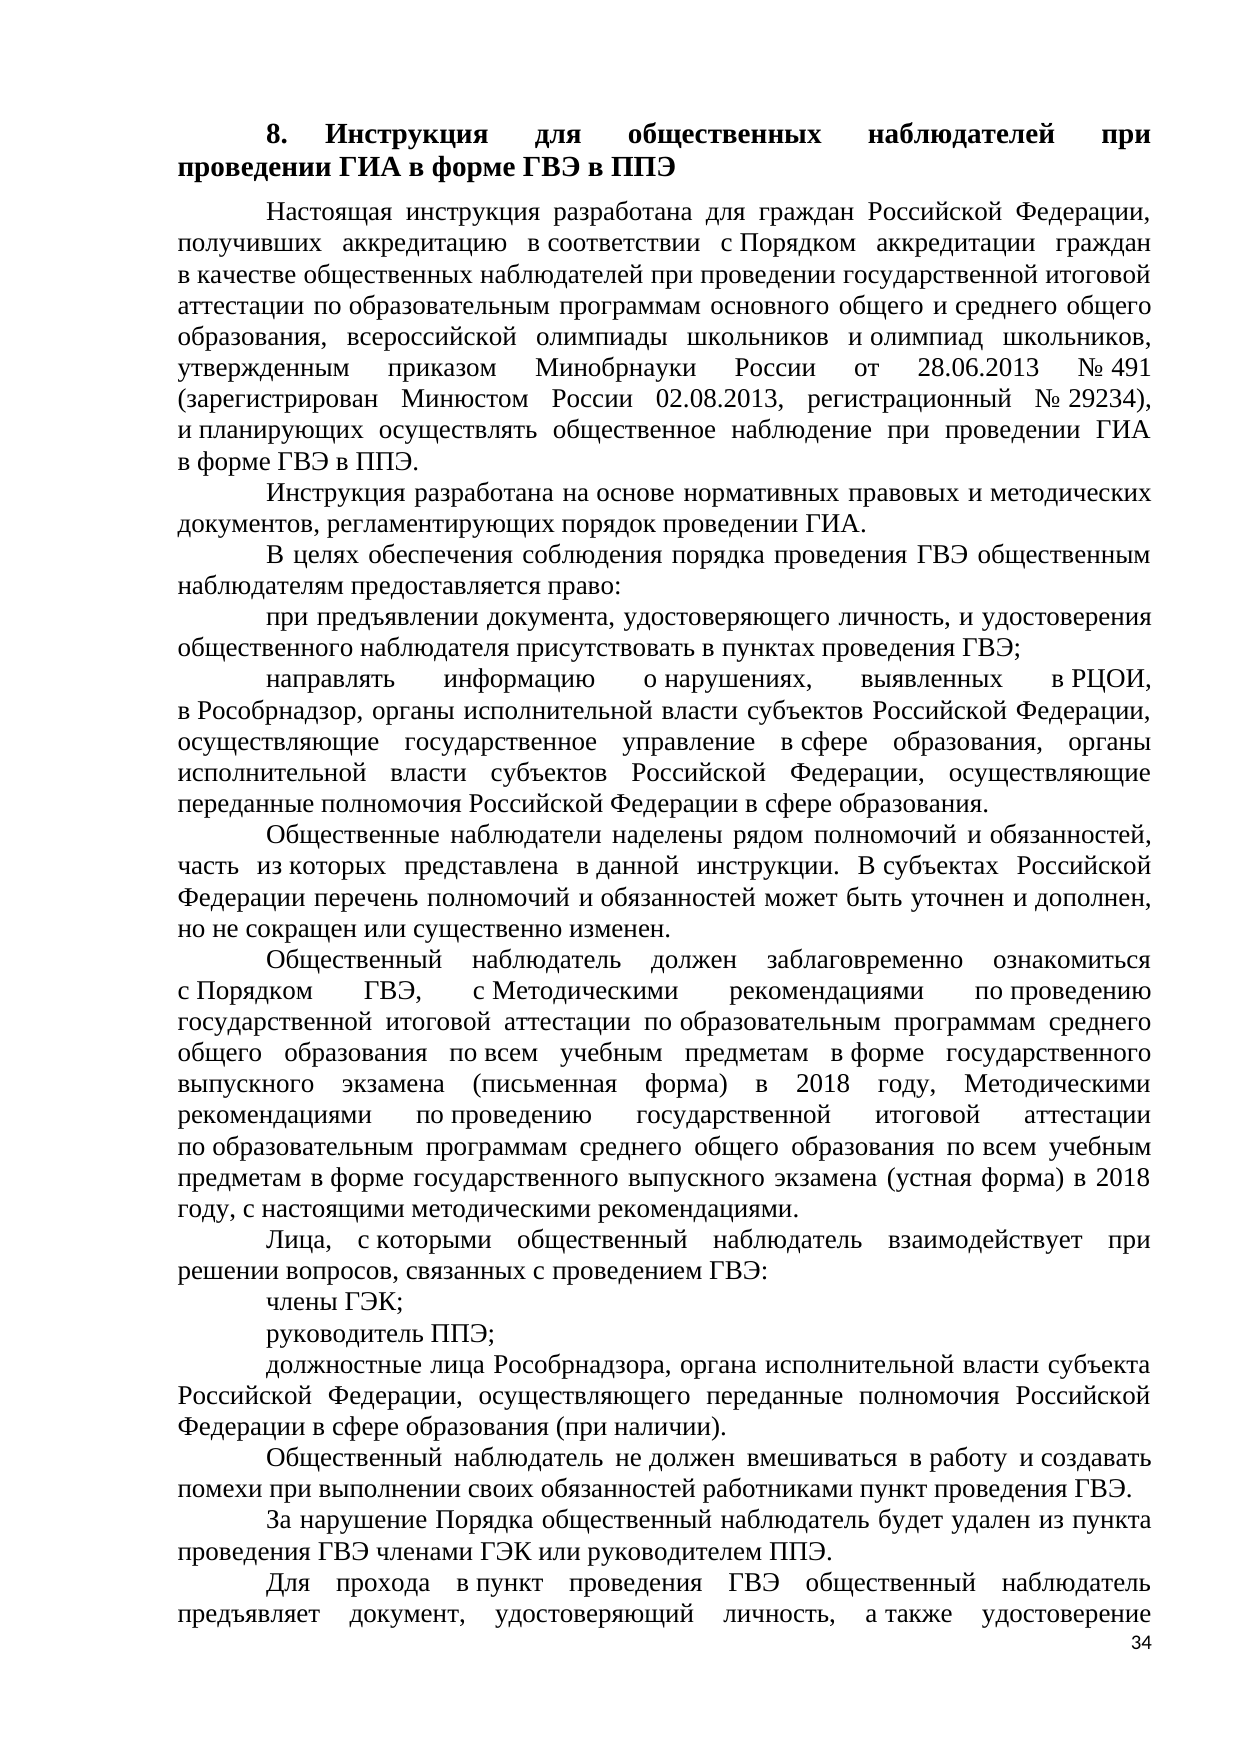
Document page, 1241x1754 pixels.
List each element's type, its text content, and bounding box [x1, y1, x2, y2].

text Общественный наблюдатель должен заблаговременно ознакомиться с Порядком ГВЭ, с Методическими рекомендациями по проведению государственной итоговой аттестации по образовательным программам среднего общего образования по всем учебным предметам в форме государственного выпускного экзамена (письменная форма) в 2018 году, Методическими рекомендациями по проведению государственной итоговой аттестации по образовательным программам среднего общего образования по всем учебным предметам в форме государственного выпускного экзамена (устная форма) в 2018 году, с настоящими методическими рекомендациями. [177, 943, 1152, 1223]
text при предъявлении документа, удостоверяющего личность, и удостоверения общественного наблюдателя присутствовать в пунктах проведения ГВЭ; [177, 600, 1152, 663]
text Лица, с которыми общественный наблюдатель взаимодействует при решении вопросов, связанных с проведением ГВЭ: [177, 1223, 1152, 1286]
text руководитель ППЭ; [177, 1317, 1152, 1348]
text направлять информацию о нарушениях, выявленных в РЦОИ, в Рособрнадзор, органы исполнительной власти субъектов Российской Федерации, осуществляющие государственное управление в сфере образования, органы исполнительной власти субъектов Российской Федерации, осуществляющие переданные полномочия Российской Федерации в сфере образования. [177, 663, 1152, 818]
text Общественные наблюдатели наделены рядом полномочий и обязанностей, часть из которых представлена в данной инструкции. В субъектах Российской Федерации перечень полномочий и обязанностей может быть уточнен и дополнен, но не сокращен или существенно изменен. [177, 818, 1152, 943]
text Настоящая инструкция разработана для граждан Российской Федерации, получивших аккредитацию в соответствии с Порядком аккредитации граждан в качестве общественных наблюдателей при проведении государственной итоговой аттестации по образовательным программам основного общего и среднего общего образования, всероссийской олимпиады школьников и олимпиад школьников, утвержденным приказом Минобрнауки России от 28.06.2013 № 491 (зарегистрирован Минюстом России 02.08.2013, регистрационный № 29234), и планирующих осуществлять общественное наблюдение при проведении ГИА в форме ГВЭ в ППЭ. [177, 195, 1152, 476]
text За нарушение Порядка общественный наблюдатель будет удален из пункта проведения ГВЭ членами ГЭК или руководителем ППЭ. [177, 1503, 1152, 1566]
text Общественный наблюдатель не должен вмешиваться в работу и создавать помехи при выполнении своих обязанностей работниками пункт проведения ГВЭ. [177, 1441, 1152, 1503]
text Инструкция разработана на основе нормативных правовых и методических документов, регламентирующих порядок проведении ГИА. [177, 476, 1152, 538]
text должностные лица Рособрнадзора, органа исполнительной власти субъекта Российской Федерации, осуществляющего переданные полномочия Российской Федерации в сфере образования (при наличии). [177, 1348, 1152, 1441]
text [177, 1566, 1152, 1628]
text В целях обеспечения соблюдения порядка проведения ГВЭ общественным наблюдателям предоставляется право: [177, 538, 1152, 600]
subtitle Инструкция для общественных наблюдателей при проведении ГИА в форме ГВЭ в ППЭ [177, 116, 1152, 183]
text члены ГЭК; [177, 1286, 1152, 1317]
